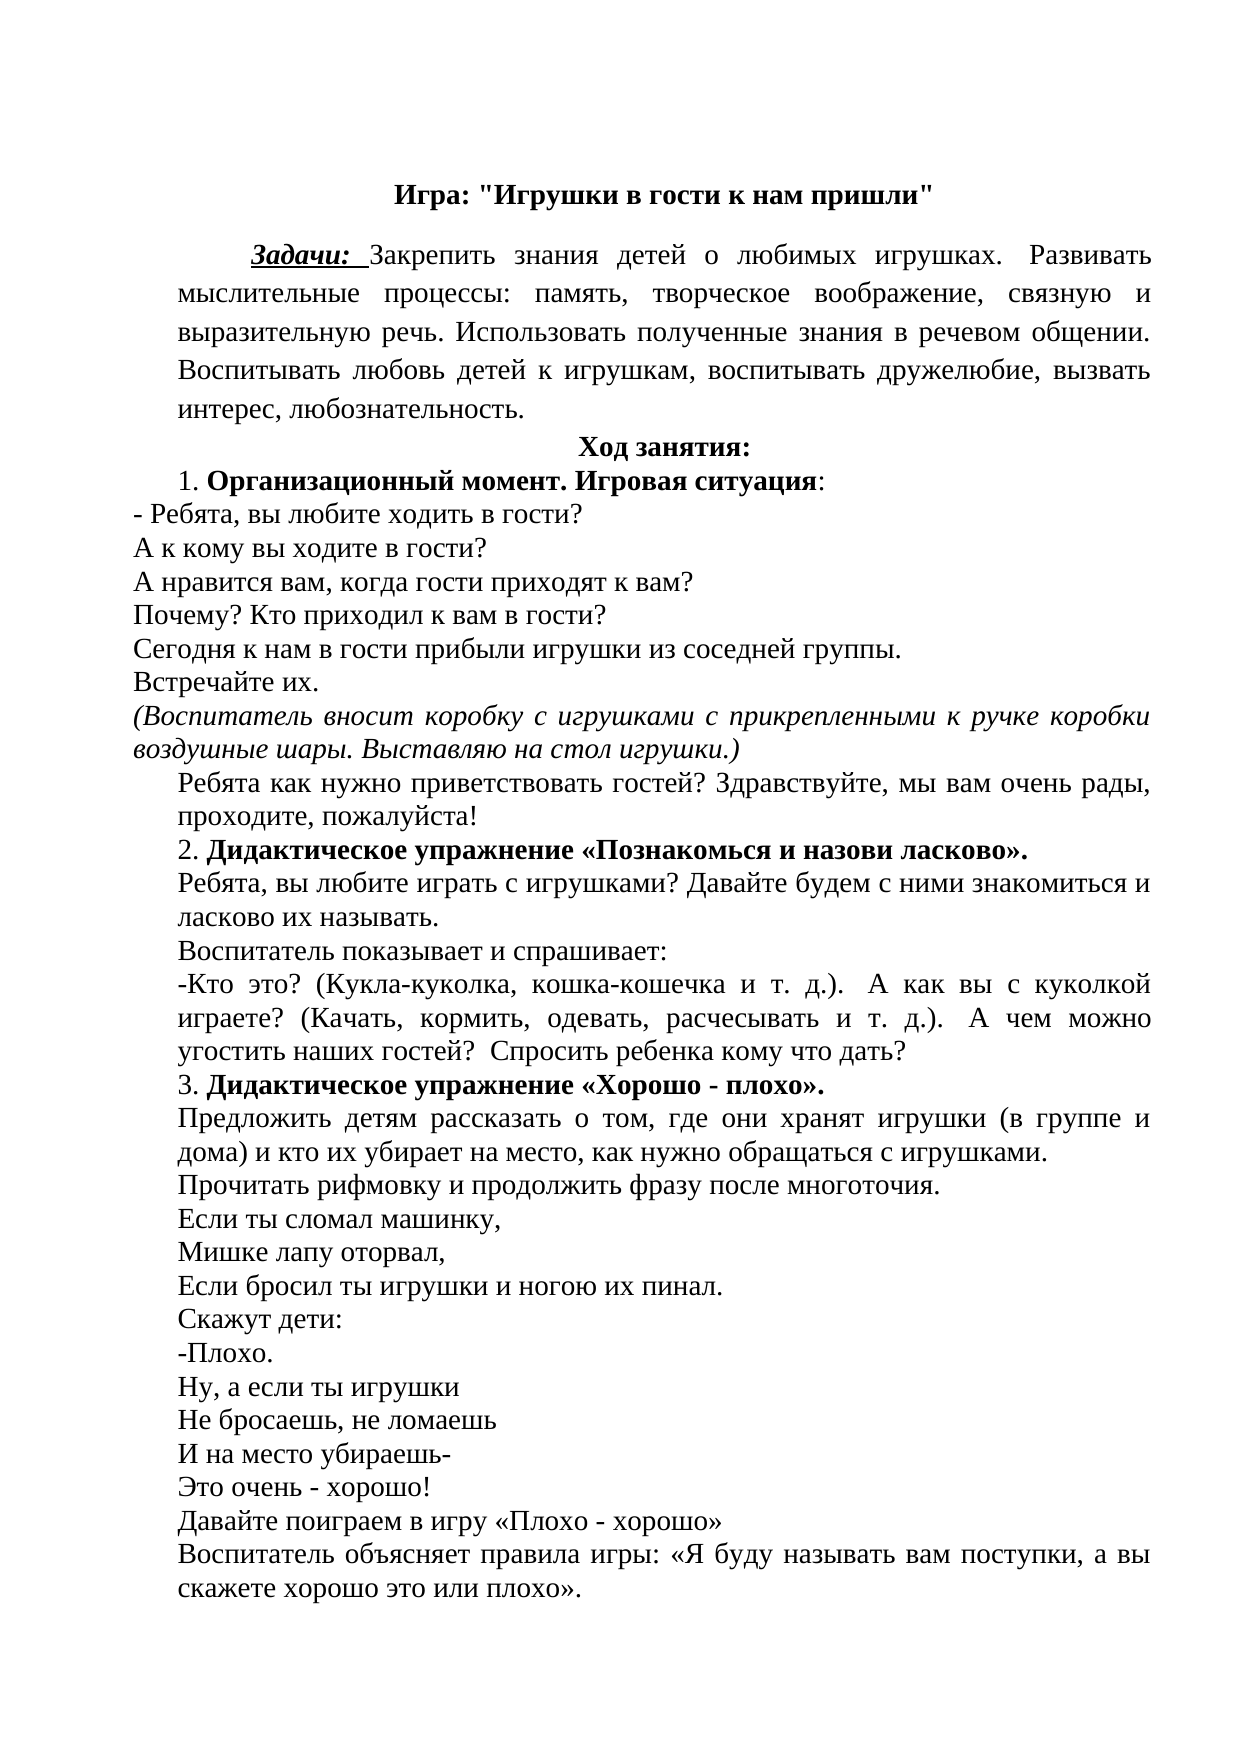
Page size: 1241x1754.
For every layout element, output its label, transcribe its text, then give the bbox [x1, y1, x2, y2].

text 2. Дидактическое упражнение «Познакомься и назови ласково». [177, 832, 1152, 866]
text Ребята как нужно приветствовать гостей? Здравствуйте, мы вам очень рады, проходите, пожалуйста! [177, 765, 1152, 832]
text Скажут дети: [177, 1302, 1152, 1335]
text Давайте поиграем в игру «Плохо - хорошо» [177, 1503, 1152, 1536]
text Воспитатель показывает и спрашивает: [177, 933, 1152, 966]
text 1. Организационный момент. Игровая ситуация: [177, 463, 1152, 497]
text Встречайте их. [133, 664, 1152, 698]
text Если бросил ты игрушки и ногою их пинал. [177, 1268, 1152, 1302]
text Почему? Кто приходил к вам в гости? [133, 597, 1152, 631]
text И на место убираешь- [177, 1436, 1152, 1469]
text Предложить детям рассказать о том, где они хранят игрушки (в группе и дома) и кто их убирает на место, как нужно обращаться с игрушками. [177, 1100, 1152, 1167]
text А нравится вам, когда гости приходят к вам? [133, 564, 1152, 597]
text -Плохо. [177, 1335, 1152, 1369]
text Мишке лапу оторвал, [177, 1234, 1152, 1268]
text Это очень - хорошо! [177, 1469, 1152, 1503]
text Прочитать рифмовку и продолжить фразу после многоточия. [177, 1167, 1152, 1201]
text -Кто это? (Кукла-куколка, кошка-кошечка и т. д.). А как вы с куколкой играете? (Качать, кормить, одевать, расчесывать и т. д.). А чем можно угостить наших гостей? Спросить ребенка кому что дать? [177, 966, 1152, 1067]
text Игра: "Игрушки в гости к нам пришли" [177, 177, 1152, 211]
text А к кому вы ходите в гости? [133, 530, 1152, 564]
text 3. Дидактическое упражнение «Хорошо - плохо». [177, 1067, 1152, 1100]
text Если ты сломал машинку, [177, 1201, 1152, 1234]
text Воспитатель объясняет правила игры: «Я буду называть вам поступки, а вы скажете хорошо это или плохо». [177, 1536, 1152, 1603]
text Ход занятия: [177, 429, 1152, 463]
text Ну, а если ты игрушки [177, 1369, 1152, 1402]
text - Ребята, вы любите ходить в гости? [133, 497, 1152, 530]
text Не бросаешь, не ломаешь [177, 1402, 1152, 1436]
text (Воспитатель вносит коробку с игрушками с прикрепленными к ручке коробки воздушные шары. Выставляю на стол игрушки.) [133, 698, 1152, 765]
text Сегодня к нам в гости прибыли игрушки из соседней группы. [133, 631, 1152, 664]
text Задачи: Закрепить знания детей о любимых игрушках. Развивать мыслительные процессы: память, творческое воображение, связную и выразительную речь. Использовать полученные знания в речевом общении. Воспитывать любовь детей к игрушкам, воспитывать дружелюбие, вызвать интерес, любознательность. [177, 237, 1152, 424]
text Ребята, вы любите играть с игрушками? Давайте будем с ними знакомиться и ласково их называть. [177, 866, 1152, 933]
